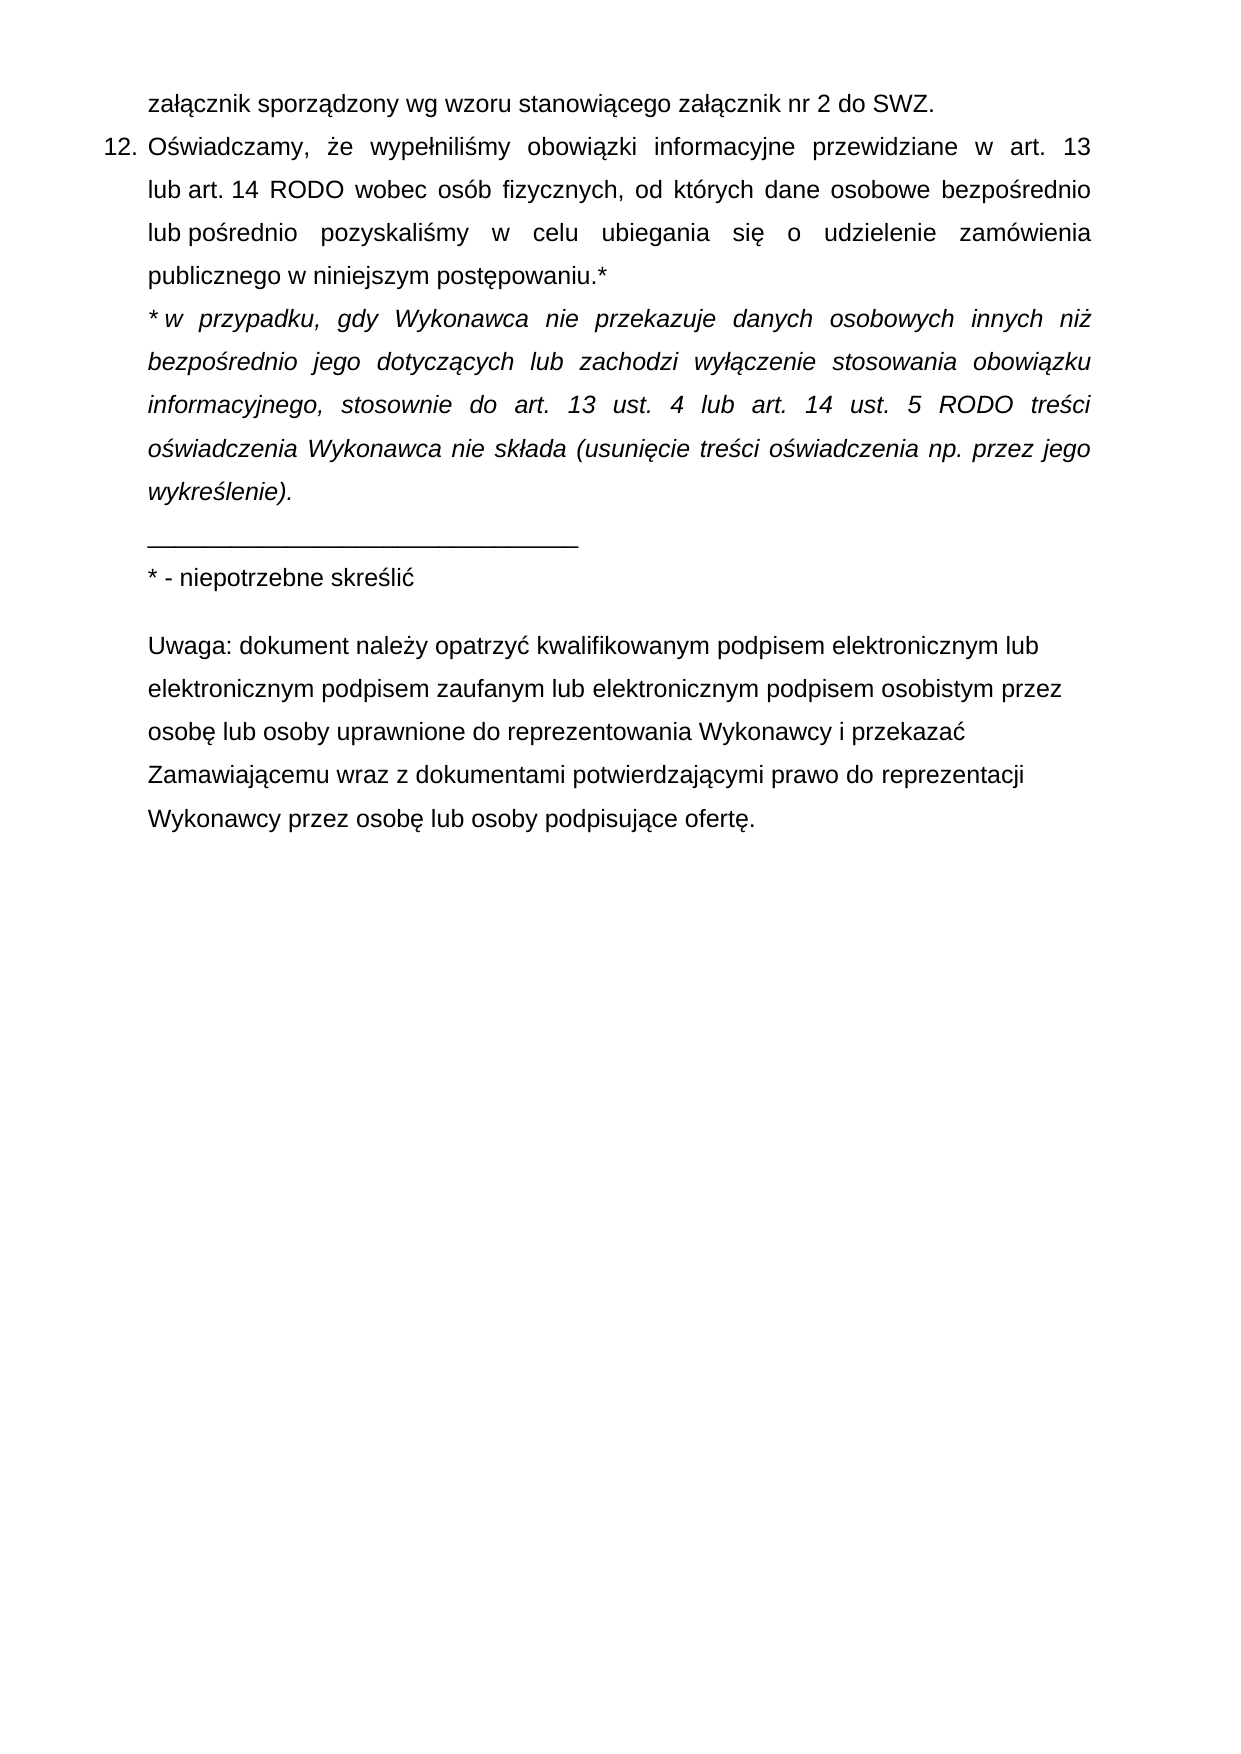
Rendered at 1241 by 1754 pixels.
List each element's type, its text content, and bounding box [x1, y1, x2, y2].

text * - niepotrzebne skreślić [148, 563, 1093, 592]
list Oświadczamy, że wypełniliśmy obowiązki informacyjne przewidziane w art. 13 lub art. 14 RODO wobec osób fizycznych, od których dane osobowe bezpośrednio lub pośrednio pozyskaliśmy w celu ubiegania się o udzielenie zamówienia publicznego w niniejszym postępowaniu.* [103, 132, 1093, 290]
text Uwaga: dokument należy opatrzyć kwalifikowanym podpisem elektronicznym lub elektronicznym podpisem zaufanym lub elektronicznym podpisem osobistym przez osobę lub osoby uprawnione do reprezentowania Wykonawcy i przekazać Zamawiającemu wraz z dokumentami potwierdzającymi prawo do reprezentacji Wykonawcy przez osobę lub osoby podpisujące ofertę. [148, 631, 1093, 832]
text _______________________________ [148, 520, 1093, 549]
text * w przypadku, gdy Wykonawca nie przekazuje danych osobowych innych niż bezpośrednio jego dotyczących lub zachodzi wyłączenie stosowania obowiązku informacyjnego, stosownie do art. 13 ust. 4 lub art. 14 ust. 5 RODO treści oświadczenia Wykonawca nie składa (usunięcie treści oświadczenia np. przez jego wykreślenie). [148, 304, 1093, 506]
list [103, 89, 1093, 117]
